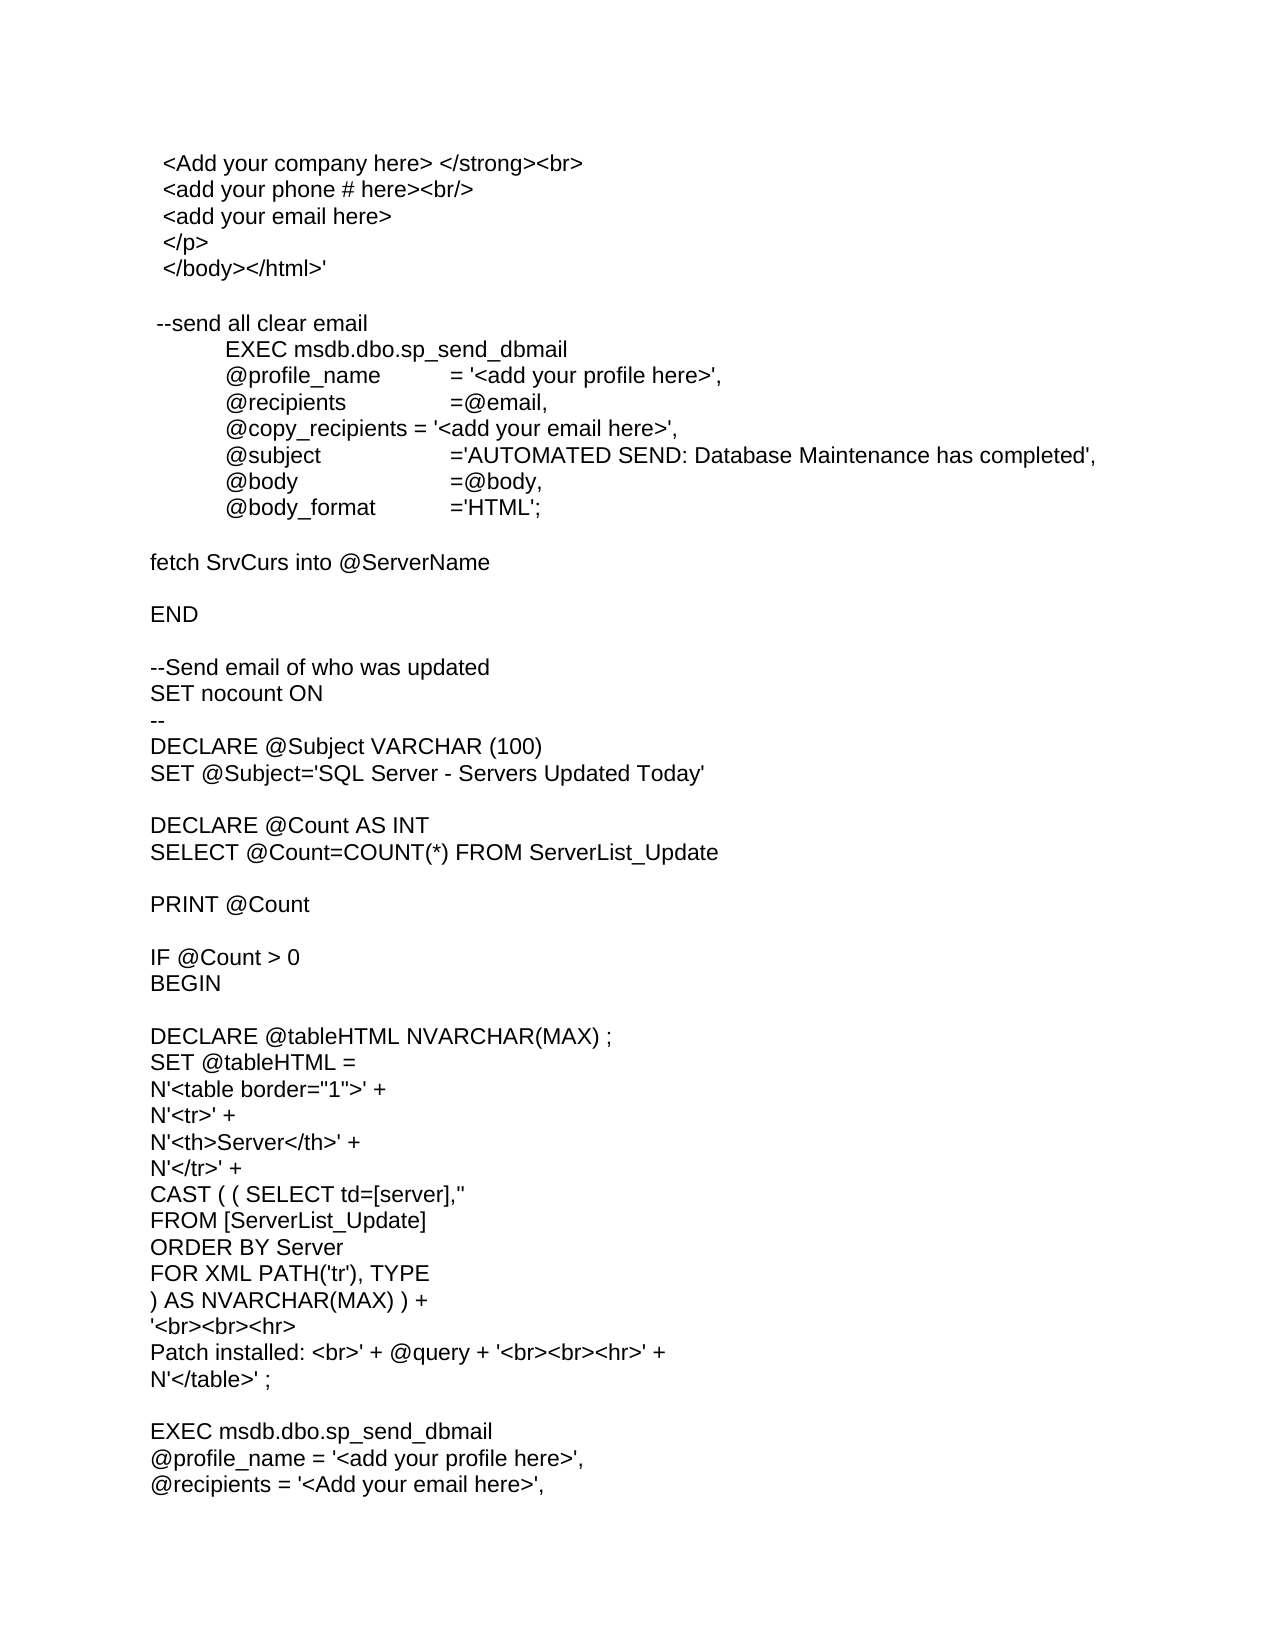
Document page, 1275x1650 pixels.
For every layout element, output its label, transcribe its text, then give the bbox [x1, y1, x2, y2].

text FROM [ServerList_Update] [150, 1207, 1125, 1234]
text DECLARE @Count AS INT [150, 812, 1125, 838]
text Patch installed: <br>' + @query + '<br><br><hr>' + [150, 1339, 1125, 1366]
text EXEC msdb.dbo.sp_send_dbmail [150, 336, 1125, 362]
text @profile_name = '<add your profile here>', [150, 1445, 1125, 1471]
text SELECT @Count=COUNT(*) FROM ServerList_Update [150, 838, 1125, 865]
text PRINT @Count [150, 891, 1125, 918]
text fetch SrvCurs into @ServerName [150, 549, 1125, 575]
text ) AS NVARCHAR(MAX) ) + [150, 1287, 1125, 1313]
text @body_format ='HTML'; [150, 494, 1125, 521]
text </body></html>' [150, 255, 1125, 282]
text SET @tableHTML = [150, 1049, 1125, 1076]
text <Add your company here> </strong><br> [150, 150, 1125, 176]
text @profile_name = '<add your profile here>', [150, 362, 1125, 389]
text EXEC msdb.dbo.sp_send_dbmail [150, 1418, 1125, 1445]
text -- [150, 707, 1125, 733]
text DECLARE @Subject VARCHAR (100) [150, 733, 1125, 759]
text N'<tr>' + [150, 1102, 1125, 1128]
text CAST ( ( SELECT td=[server],'' [150, 1181, 1125, 1207]
text --Send email of who was updated [150, 654, 1125, 680]
text @body =@body, [150, 468, 1125, 494]
text BEGIN [150, 970, 1125, 997]
text FOR XML PATH('tr'), TYPE [150, 1260, 1125, 1287]
text IF @Count > 0 [150, 944, 1125, 970]
text @recipients = '<Add your email here>', [150, 1471, 1125, 1497]
text --send all clear email [150, 310, 1125, 336]
text @copy_recipients = '<add your email here>', [150, 415, 1125, 442]
text DECLARE @tableHTML NVARCHAR(MAX) ; [150, 1023, 1125, 1049]
text N'<table border="1">' + [150, 1076, 1125, 1102]
text @recipients =@email, [150, 389, 1125, 415]
text N'</tr>' + [150, 1155, 1125, 1181]
text '<br><br><hr> [150, 1313, 1125, 1339]
text </p> [150, 229, 1125, 255]
text <add your email here> [150, 203, 1125, 229]
text N'</table>' ; [150, 1366, 1125, 1392]
text N'<th>Server</th>' + [150, 1128, 1125, 1155]
text <add your phone # here><br/> [150, 176, 1125, 203]
text @subject ='AUTOMATED SEND: Database Maintenance has completed', [150, 442, 1125, 468]
text ORDER BY Server [150, 1234, 1125, 1260]
text SET @Subject='SQL Server - Servers Updated Today' [150, 759, 1125, 786]
text SET nocount ON [150, 680, 1125, 707]
text END [150, 601, 1125, 628]
